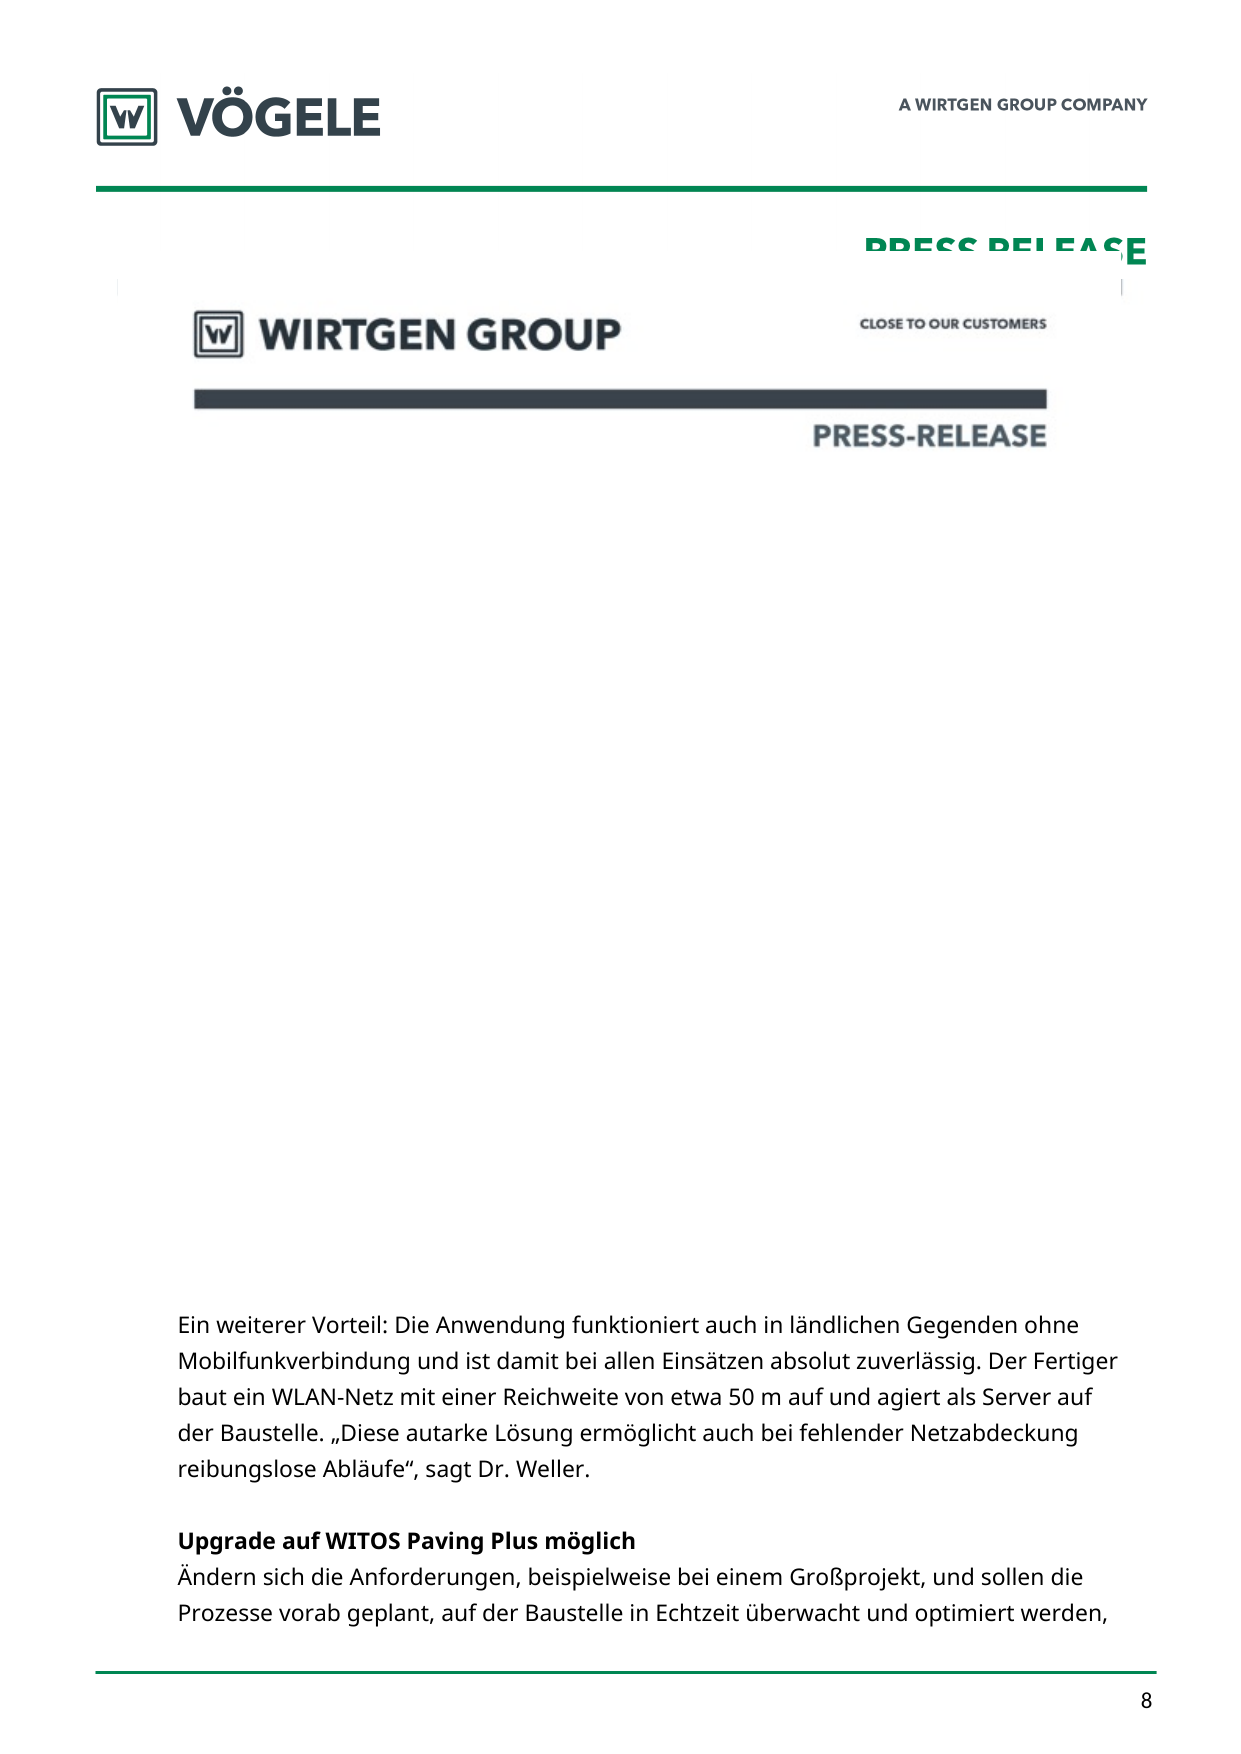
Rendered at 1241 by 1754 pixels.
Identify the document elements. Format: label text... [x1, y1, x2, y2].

text Ein weiterer Vorteil: Die Anwendung funktioniert auch in ländlichen Gegenden ohne Mobilfunkverbindung und ist damit bei allen Einsätzen absolut zuverlässig. Der Fertiger baut ein WLAN-Netz mit einer Reichweite von etwa 50 m auf und agiert als Server auf der Baustelle. „Diese autarke Lösung ermöglicht auch bei fehlender Netzabdeckung reibungslose Abläufe“, sagt Dr. Weller. [177, 1309, 1122, 1484]
picture [76, 73, 1174, 1309]
text Ändern sich die Anforderungen, beispielweise bei einem Großprojekt, und sollen die Prozesse vorab geplant, auf der Baustelle in Echtzeit überwacht und optimiert werden, können Bauunternehmen jederzeit auf WITOS Paving Plus upgraden. Umgekehrt können Unternehmen, die bereits die vollumfängliche Version erworben haben, bei kleineren Baumaßnahmen lediglich die Docu-Variante nutzen. [177, 1561, 1122, 1628]
picture [67, 1662, 1196, 1678]
text Upgrade auf WITOS Paving Plus möglich [177, 1524, 1122, 1556]
